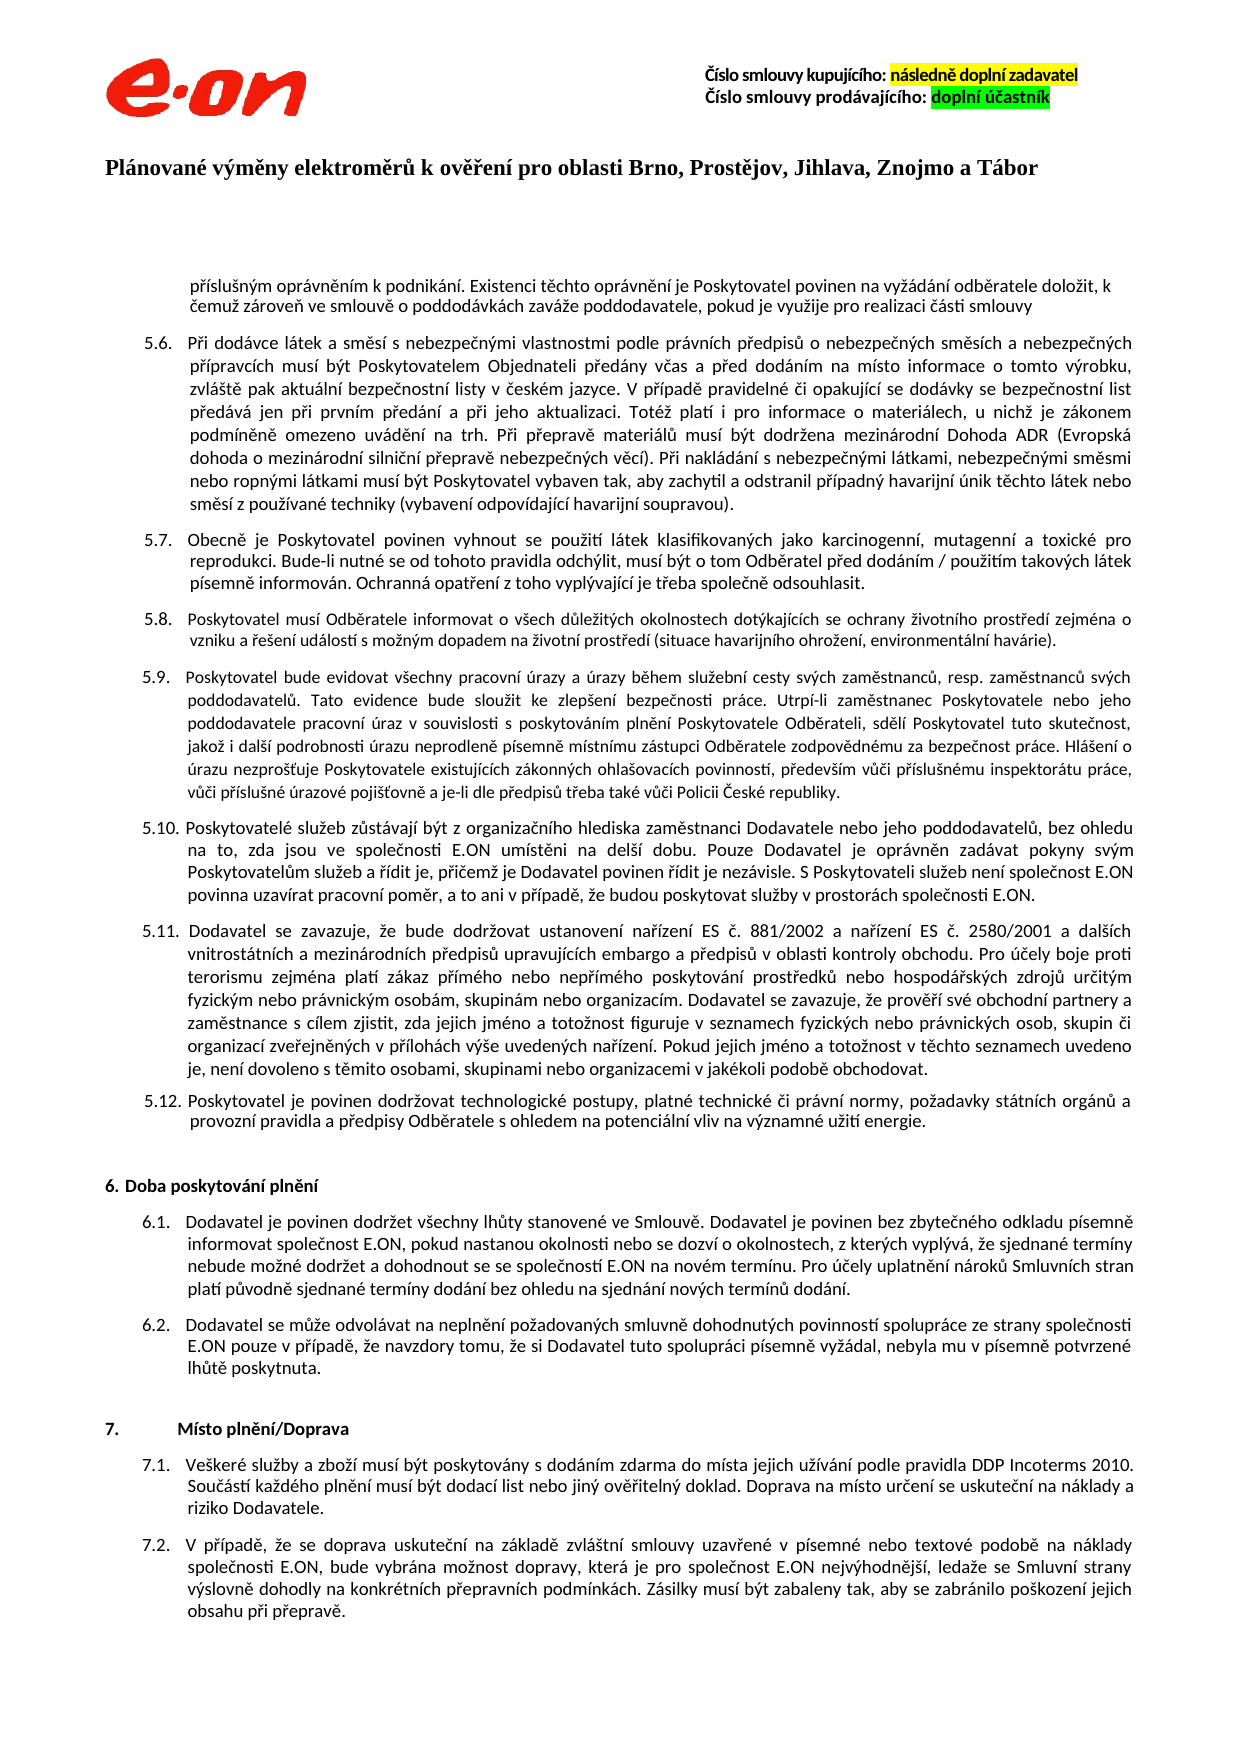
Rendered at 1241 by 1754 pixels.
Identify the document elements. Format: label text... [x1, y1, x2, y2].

text 7.1. Veškeré služby a zboží musí být poskytovány s dodáním zdarma do místa jejich užívání podle pravidla DDP Incoterms 2010. Součástí každého plnění musí být dodací list nebo jiný ověřitelný doklad. Doprava na místo určení se uskuteční na náklady a riziko Dodavatele. [142, 1454, 1135, 1519]
text příslušným oprávněním k podnikání. Existenci těchto oprávnění je Poskytovatel povinen na vyžádání odběratele doložit, k čemuž zároveň ve smlouvě o poddodávkách zaváže poddodavatele, pokud je využije pro realizaci části smlouvy [189, 276, 1133, 317]
picture [104, 56, 308, 119]
text 5.10. Poskytovatelé služeb zůstávají být z organizačního hlediska zaměstnanci Dodavatele nebo jeho poddodavatelů, bez ohledu na to, zda jsou ve společnosti E.ON umístěni na delší dobu. Pouze Dodavatel je oprávněn zadávat pokyny svým Poskytovatelům služeb a řídit je, přičemž je Dodavatel povinen řídit je nezávisle. S Poskytovateli služeb není společnost E.ON povinna uzavírat pracovní poměr, a to ani v případě, že budou poskytovat služby v prostorách společnosti E.ON. [142, 817, 1135, 906]
text 6.1. Dodavatel je povinen dodržet všechny lhůty stanovené ve Smlouvě. Dodavatel je povinen bez zbytečného odkladu písemně informovat společnost E.ON, pokud nastanou okolnosti nebo se dozví o okolnostech, z kterých vyplývá, že sjednané termíny nebude možné dodržet a dohodnout se se společností E.ON na novém termínu. Pro účely uplatnění nároků Smluvních stran platí původně sjednané termíny dodání bez ohledu na sjednání nových termínů dodání. [142, 1211, 1135, 1300]
text 5.11. Dodavatel se zavazuje, že bude dodržovat ustanovení nařízení ES č. 881/2002 a nařízení ES č. 2580/2001 a dalších vnitrostátních a mezinárodních předpisů upravujících embargo a předpisů v oblasti kontroly obchodu. Pro účely boje proti terorismu zejména platí zákaz přímého nebo nepřímého poskytování prostředků nebo hospodářských zdrojů určitým fyzickým nebo právnickým osobám, skupinám nebo organizacím. Dodavatel se zavazuje, že prověří své obchodní partnery a zaměstnance s cílem zjistit, zda jejich jméno a totožnost figuruje v seznamech fyzických nebo právnických osob, skupin či organizací zveřejněných v přílohách výše uvedených nařízení. Pokud jejich jméno a totožnost v těchto seznamech uvedeno je, není dovoleno s těmito osobami, skupinami nebo organizacemi v jakékoli podobě obchodovat. [142, 919, 1133, 1080]
text 5.12. Poskytovatel je povinen dodržovat technologické postupy, platné technické či právní normy, požadavky státních orgánů a provozní pravidla a předpisy Odběratele s ohledem na potenciální vliv na významné užití energie. [144, 1091, 1133, 1132]
list Místo plnění/Doprava [105, 1417, 1135, 1440]
list Doba poskytování plnění [105, 1174, 1135, 1197]
text 6.2. Dodavatel se může odvolávat na neplnění požadovaných smluvně dohodnutých povinností spolupráce ze strany společnosti E.ON pouze v případě, že navzdory tomu, že si Dodavatel tuto spolupráci písemně vyžádal, nebyla mu v písemně potvrzené lhůtě poskytnuta. [142, 1314, 1133, 1379]
text 5.7. Obecně je Poskytovatel povinen vyhnout se použití látek klasifikovaných jako karcinogenní, mutagenní a toxické pro reprodukci. Bude-li nutné se od tohoto pravidla odchýlit, musí být o tom Odběratel před dodáním / použitím takových látek písemně informován. Ochranná opatření z toho vyplývající je třeba společně odsouhlasit. [144, 529, 1133, 594]
text 5.8. Poskytovatel musí Odběratele informovat o všech důležitých okolnostech dotýkajících se ochrany životního prostředí zejména o vzniku a řešení událostí s možným dopadem na životní prostředí (situace havarijního ohrožení, environmentální havárie). [144, 608, 1133, 651]
text 5.9. Poskytovatel bude evidovat všechny pracovní úrazy a úrazy během služební cesty svých zaměstnanců, resp. zaměstnanců svých poddodavatelů. Tato evidence bude sloužit ke zlepšení bezpečnosti práce. Utrpí-li zaměstnanec Poskytovatele nebo jeho poddodavatele pracovní úraz v souvislosti s poskytováním plnění Poskytovatele Odběrateli, sdělí Poskytovatel tuto skutečnost, jakož i další podrobnosti úrazu neprodleně písemně místnímu zástupci Odběratele zodpovědnému za bezpečnost práce. Hlášení o úrazu nezprošťuje Poskytovatele existujících zákonných ohlašovacích povinností, především vůči příslušnému inspektorátu práce, vůči příslušné úrazové pojišťovně a je-li dle předpisů třeba také vůči Policii České republiky. [142, 665, 1133, 803]
text 7.2. V případě, že se doprava uskuteční na základě zvláštní smlouvy uzavřené v písemné nebo textové podobě na náklady společnosti E.ON, bude vybrána možnost dopravy, která je pro společnost E.ON nejvýhodnější, ledaže se Smluvní strany výslovně dohodly na konkrétních přepravních podmínkách. Zásilky musí být zabaleny tak, aby se zabránilo poškození jejich obsahu při přepravě. [142, 1533, 1133, 1622]
text 5.6. Při dodávce látek a směsí s nebezpečnými vlastnostmi podle právních předpisů o nebezpečných směsích a nebezpečných přípravcích musí být Poskytovatelem Objednateli předány včas a před dodáním na místo informace o tomto výrobku, zvláště pak aktuální bezpečnostní listy v českém jazyce. V případě pravidelné či opakující se dodávky se bezpečnostní list předává jen při prvním předání a při jeho aktualizaci. Totéž platí i pro informace o materiálech, u nichž je zákonem podmíněně omezeno uvádění na trh. Při přepravě materiálů musí být dodržena mezinárodní Dohoda ADR (Evropská dohoda o mezinárodní silniční přepravě nebezpečných věcí). Při nakládání s nebezpečnými látkami, nebezpečnými směsmi nebo ropnými látkami musí být Poskytovatel vybaven tak, aby zachytil a odstranil případný havarijní únik těchto látek nebo směsí z používané techniky (vybavení odpovídající havarijní soupravou). [144, 332, 1133, 515]
